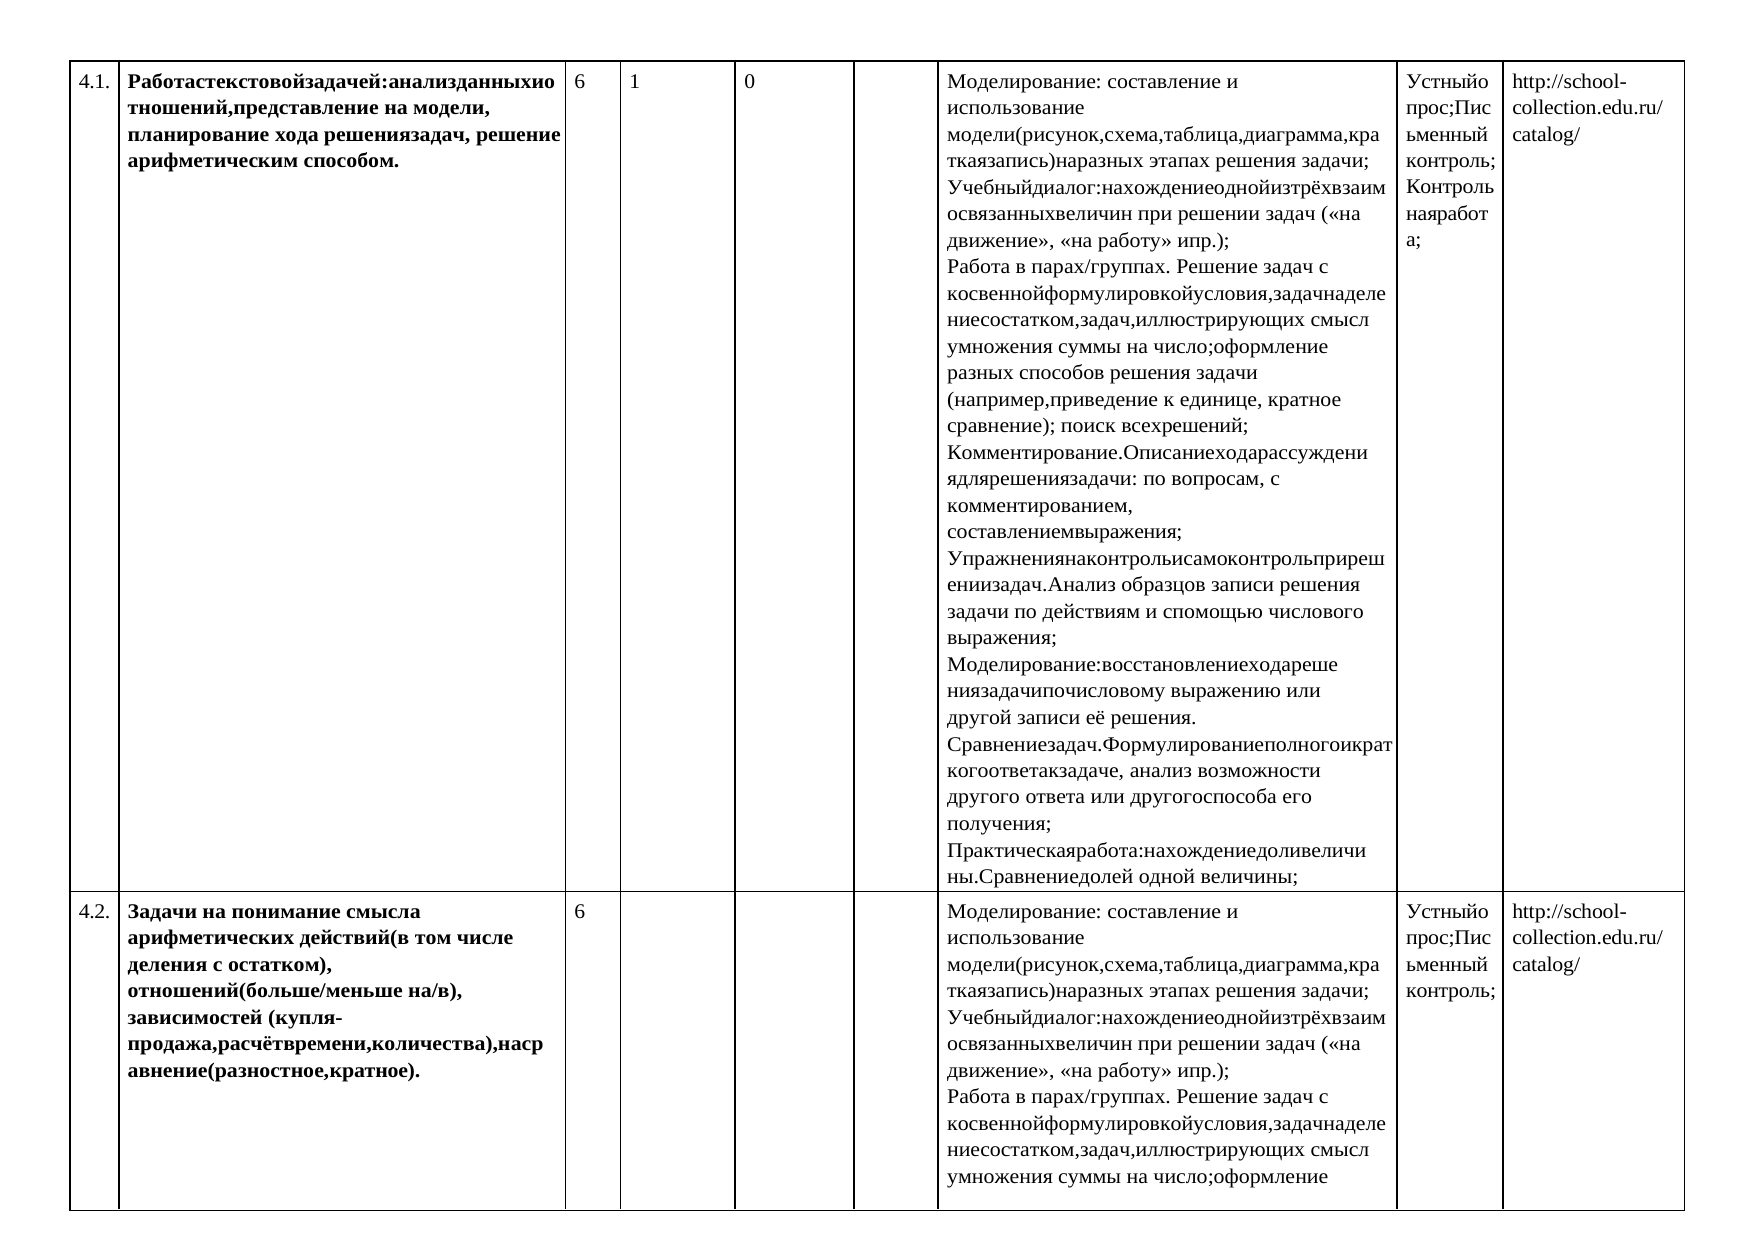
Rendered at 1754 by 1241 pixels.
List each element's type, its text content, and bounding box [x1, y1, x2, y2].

table_cell [855, 892, 937, 1209]
table_header 0 [736, 62, 853, 891]
table_cell [736, 892, 853, 1209]
table_header 1 [621, 62, 734, 891]
table_header [855, 62, 937, 891]
table_header Устныйопрос;Письменныйконтроль;Контрольнаяработа; [1398, 62, 1502, 891]
table_cell 4.2. [71, 892, 118, 1209]
table_header 4.1. [71, 62, 118, 891]
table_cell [1504, 892, 1684, 1209]
table_header http://school-collection.edu.ru/catalog/ [1504, 62, 1684, 891]
table_cell 6 [566, 892, 620, 1209]
table_header Моделирование: составление и использование модели(рисунок,схема,таблица,диаграмма,краткаязапись)наразных этапах решения задачи; Учебныйдиалог:нахождениеоднойизтрёхвзаимосвязанныхвеличин при решении задач («на движение», «на работу» ипр.); Работа в парах/группах. Решение задач с косвеннойформулировкойусловия,задачнаделениесостатком,задач,иллюстрирующих смысл умножения суммы на число;оформление разных способов решения задачи (например,приведение к единице, кратное сравнение); поиск всехрешений; Комментирование.Описаниеходарассуждениядлярешениязадачи: по вопросам, с комментированием, составлениемвыражения; Упражнениянаконтрольисамоконтрольприрешениизадач.Анализ образцов записи решения задачи по действиям и спомощью числового выражения; Моделирование:восстановлениеходарешениязадачипочисловому выражению или другой записи её решения. Сравнениезадач.Формулированиеполногоикраткогоответакзадаче, анализ возможности другого ответа или другогоспособа его получения; Практическаяработа:нахождениедоливеличины.Сравнениедолей одной величины; [939, 62, 1396, 891]
table_header Работастекстовойзадачей:анализданныхиотношений,представление на модели, планирование хода решениязадач, решение арифметическим способом. [120, 62, 565, 891]
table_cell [939, 892, 1396, 1209]
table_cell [1398, 892, 1502, 1209]
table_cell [120, 892, 565, 1209]
table_header 6 [566, 62, 620, 891]
table_cell [621, 892, 734, 1209]
